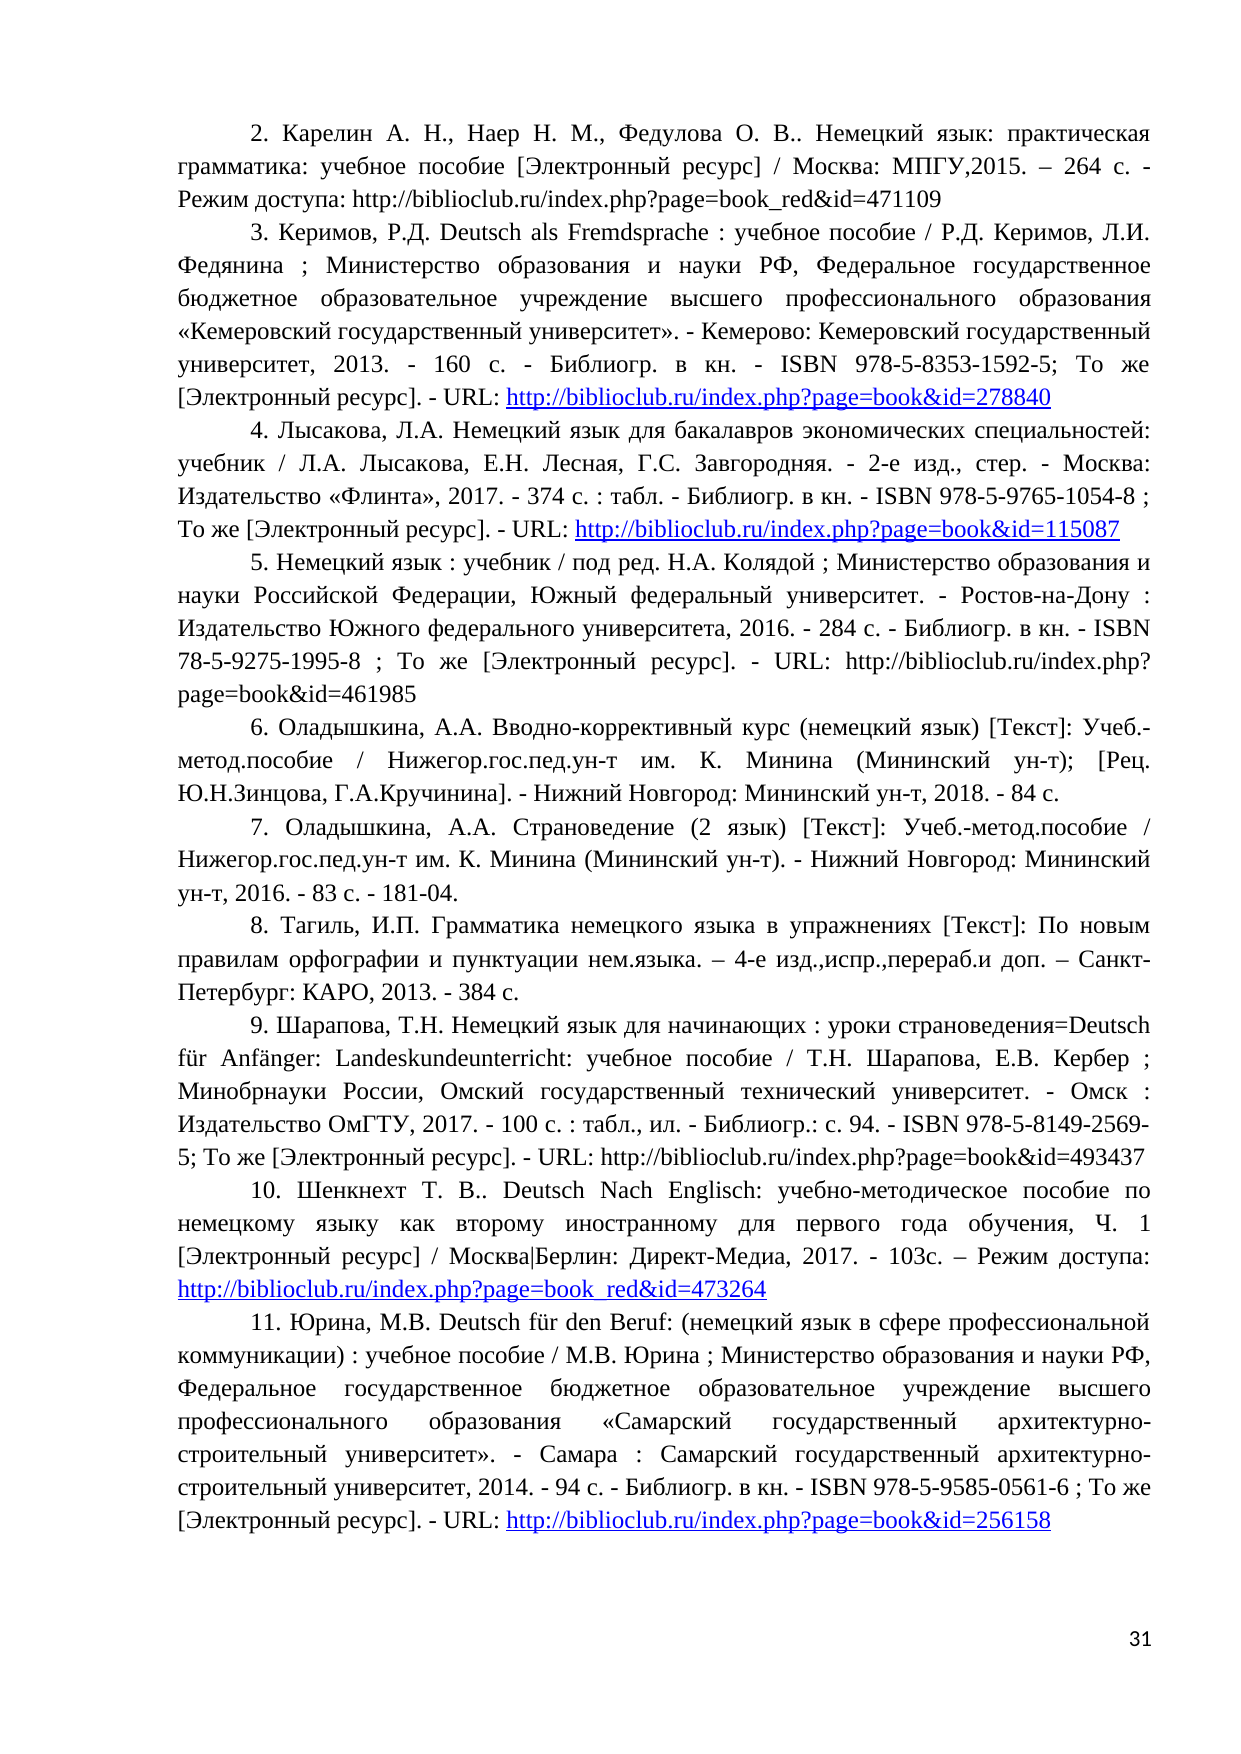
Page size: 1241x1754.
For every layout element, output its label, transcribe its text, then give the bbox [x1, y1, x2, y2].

text 7. Оладышкина, А.А. Страноведение (2 язык) [Текст]: Учеб.-метод.пособие / Нижегор.гос.пед.ун-т им. К. Минина (Мининский ун-т). - Нижний Новгород: Мининский ун-т, 2016. - 83 с. - 181-04. [177, 812, 1152, 906]
text 11. Юрина, М.В. Deutsch für den Beruf: (немецкий язык в сфере профессиональной коммуникации) : учебное пособие / М.В. Юрина ; Министерство образования и науки РФ, Федеральное государственное бюджетное образовательное учреждение высшего профессионального образования «Самарский государственный архитектурно-строительный университет». - Самара : Самарский государственный архитектурно-строительный университет, 2014. - 94 с. - Библиогр. в кн. - ISBN 978-5-9585-0561-6 ; То же [Электронный ресурс]. - URL: http://biblioclub.ru/index.php?page=book&id=256158 [177, 1307, 1152, 1534]
text 3. Керимов, Р.Д. Deutsch als Fremdsprache : учебное пособие / Р.Д. Керимов, Л.И. Федянина ; Министерство образования и науки РФ, Федеральное государственное бюджетное образовательное учреждение высшего профессионального образования «Кемеровский государственный университет». - Кемерово: Кемеровский государственный университет, 2013. - 160 с. - Библиогр. в кн. - ISBN 978-5-8353-1592-5; То же [Электронный ресурс]. - URL: http://biblioclub.ru/index.php?page=book&id=278840 [177, 217, 1152, 411]
text 4. Лысакова, Л.А. Немецкий язык для бакалавров экономических специальностей: учебник / Л.А. Лысакова, Е.Н. Лесная, Г.С. Завгородняя. - 2-е изд., стер. - Москва: Издательство «Флинта», 2017. - 374 с. : табл. - Библиогр. в кн. - ISBN 978-5-9765-1054-8 ; То же [Электронный ресурс]. - URL: http://biblioclub.ru/index.php?page=book&id=115087 [177, 415, 1152, 543]
text 9. Шарапова, Т.Н. Немецкий язык для начинающих : уроки страноведения=Deutsch für Anfänger: Landeskundeunterricht: учебное пособие / Т.Н. Шарапова, Е.В. Кербер ; Минобрнауки России, Омский государственный технический университет. - Омск : Издательство ОмГТУ, 2017. - 100 с. : табл., ил. - Библиогр.: с. 94. - ISBN 978-5-8149-2569-5; То же [Электронный ресурс]. - URL: http://biblioclub.ru/index.php?page=book&id=493437 [177, 1010, 1152, 1171]
text 10. Шенкнехт Т. В.. Deutsch Nach Englisch: учебно-методическое пособие по немецкому языку как второму иностранному для первого года обучения, Ч. 1 [Электронный ресурс] / Москва|Берлин: Директ-Медиа, 2017. - 103с. – Режим доступа: http://biblioclub.ru/index.php?page=book_red&id=473264 [177, 1175, 1152, 1303]
text 8. Тагиль, И.П. Грамматика немецкого языка в упражнениях [Текст]: По новым правилам орфографии и пунктуации нем.языка. – 4-е изд.,испр.,перераб.и доп. – Санкт-Петербург: КАРО, 2013. - 384 с. [177, 911, 1152, 1005]
text 2. Карелин А. Н., Наер Н. М., Федулова О. В.. Немецкий язык: практическая грамматика: учебное пособие [Электронный ресурс] / Москва: МПГУ,2015. – 264 с. - Режим доступа: http://biblioclub.ru/index.php?page=book_red&id=471109 [177, 118, 1152, 213]
text 5. Немецкий язык : учебник / под ред. Н.А. Колядой ; Министерство образования и науки Российской Федерации, Южный федеральный университет. - Ростов-на-Дону : Издательство Южного федерального университета, 2016. - 284 с. - Библиогр. в кн. - ISBN 78-5-9275-1995-8 ; То же [Электронный ресурс]. - URL: http://biblioclub.ru/index.php?page=book&id=461985 [177, 547, 1152, 708]
text 6. Оладышкина, А.А. Вводно-коррективный курс (немецкий язык) [Текст]: Учеб.-метод.пособие / Нижегор.гос.пед.ун-т им. К. Минина (Мининский ун-т); [Рец. Ю.Н.Зинцова, Г.А.Кручинина]. - Нижний Новгород: Мининский ун-т, 2018. - 84 с. [177, 712, 1152, 807]
